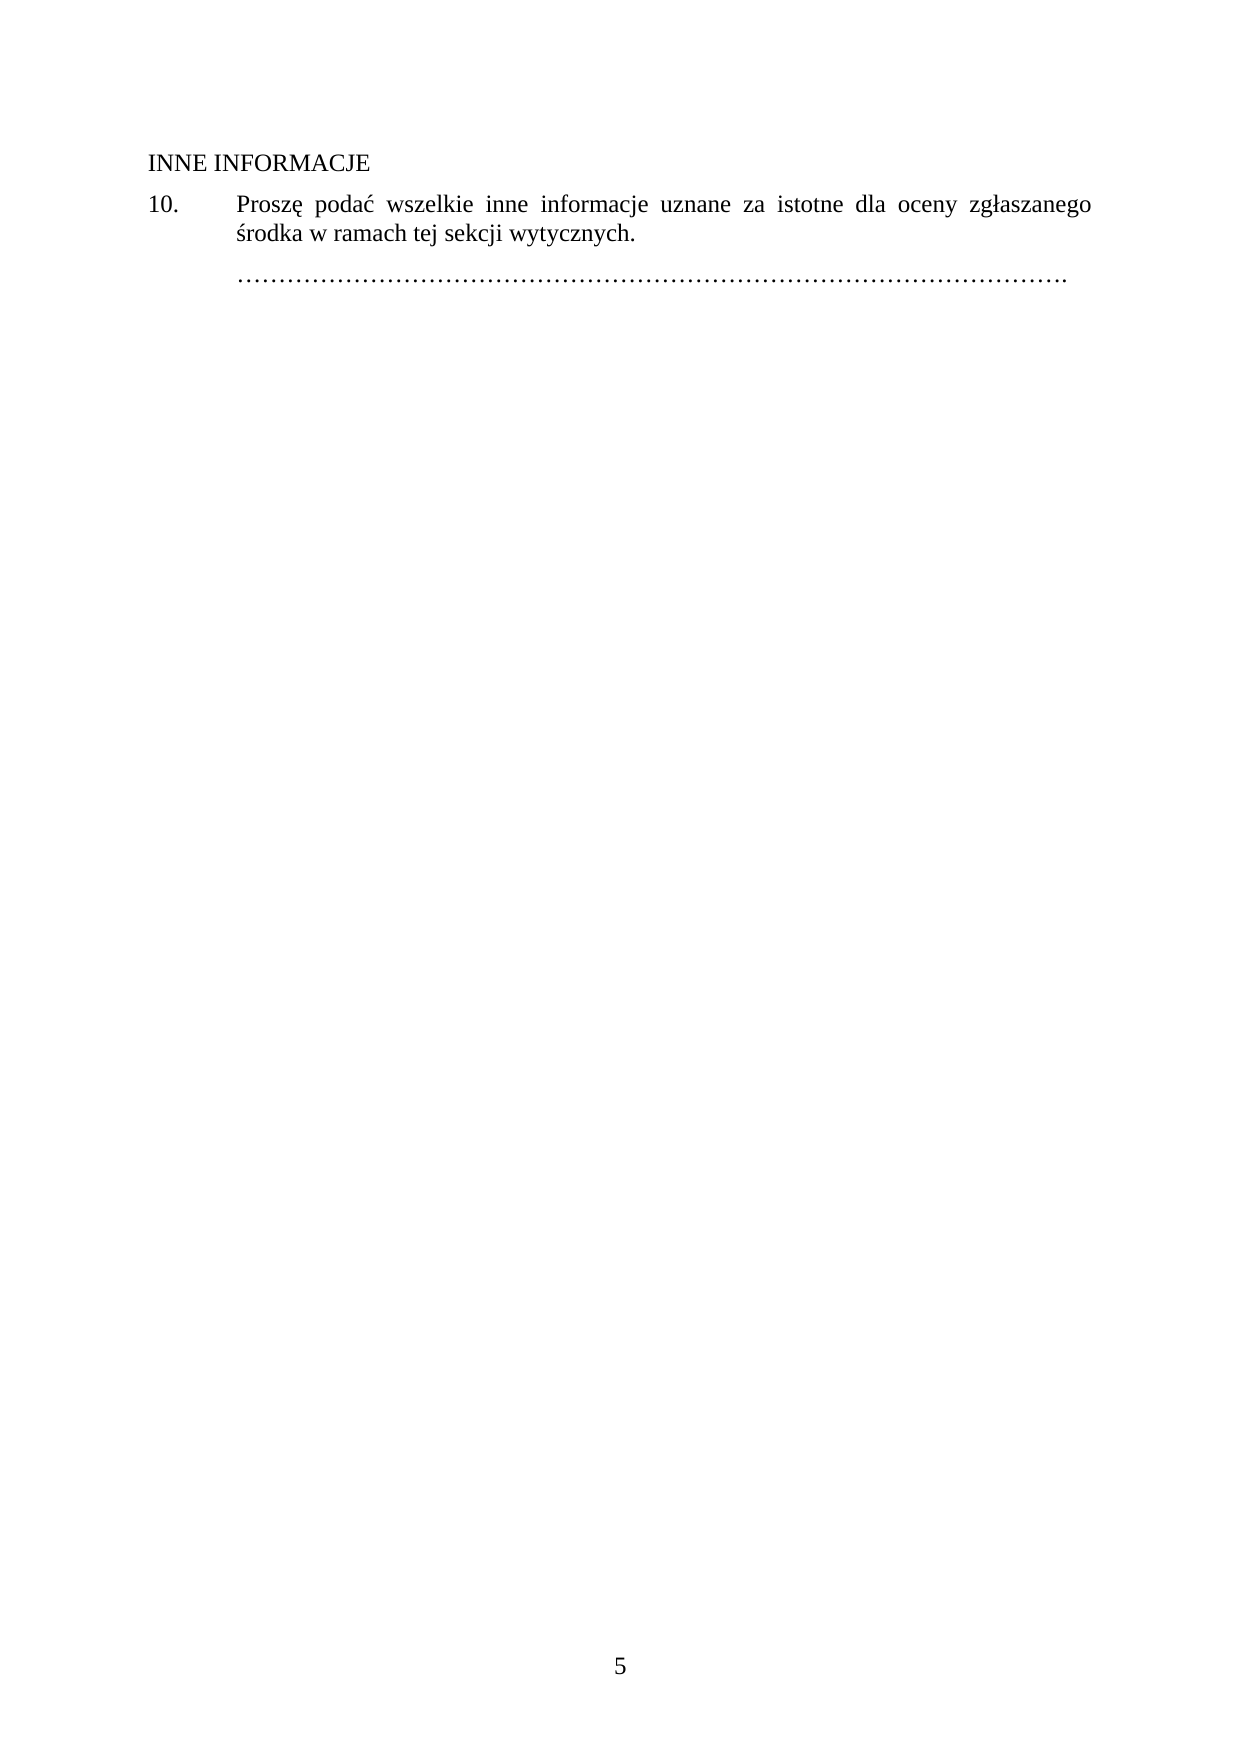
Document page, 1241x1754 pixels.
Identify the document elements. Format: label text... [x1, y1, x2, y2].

text 10. Proszę podać wszelkie inne informacje uznane za istotne dla oceny zgłaszanego środka w ramach tej sekcji wytycznych. [148, 189, 1093, 246]
subtitle INNE INFORMACJE [148, 148, 1093, 176]
text ………………………………………………………………………………………. [236, 259, 1093, 288]
